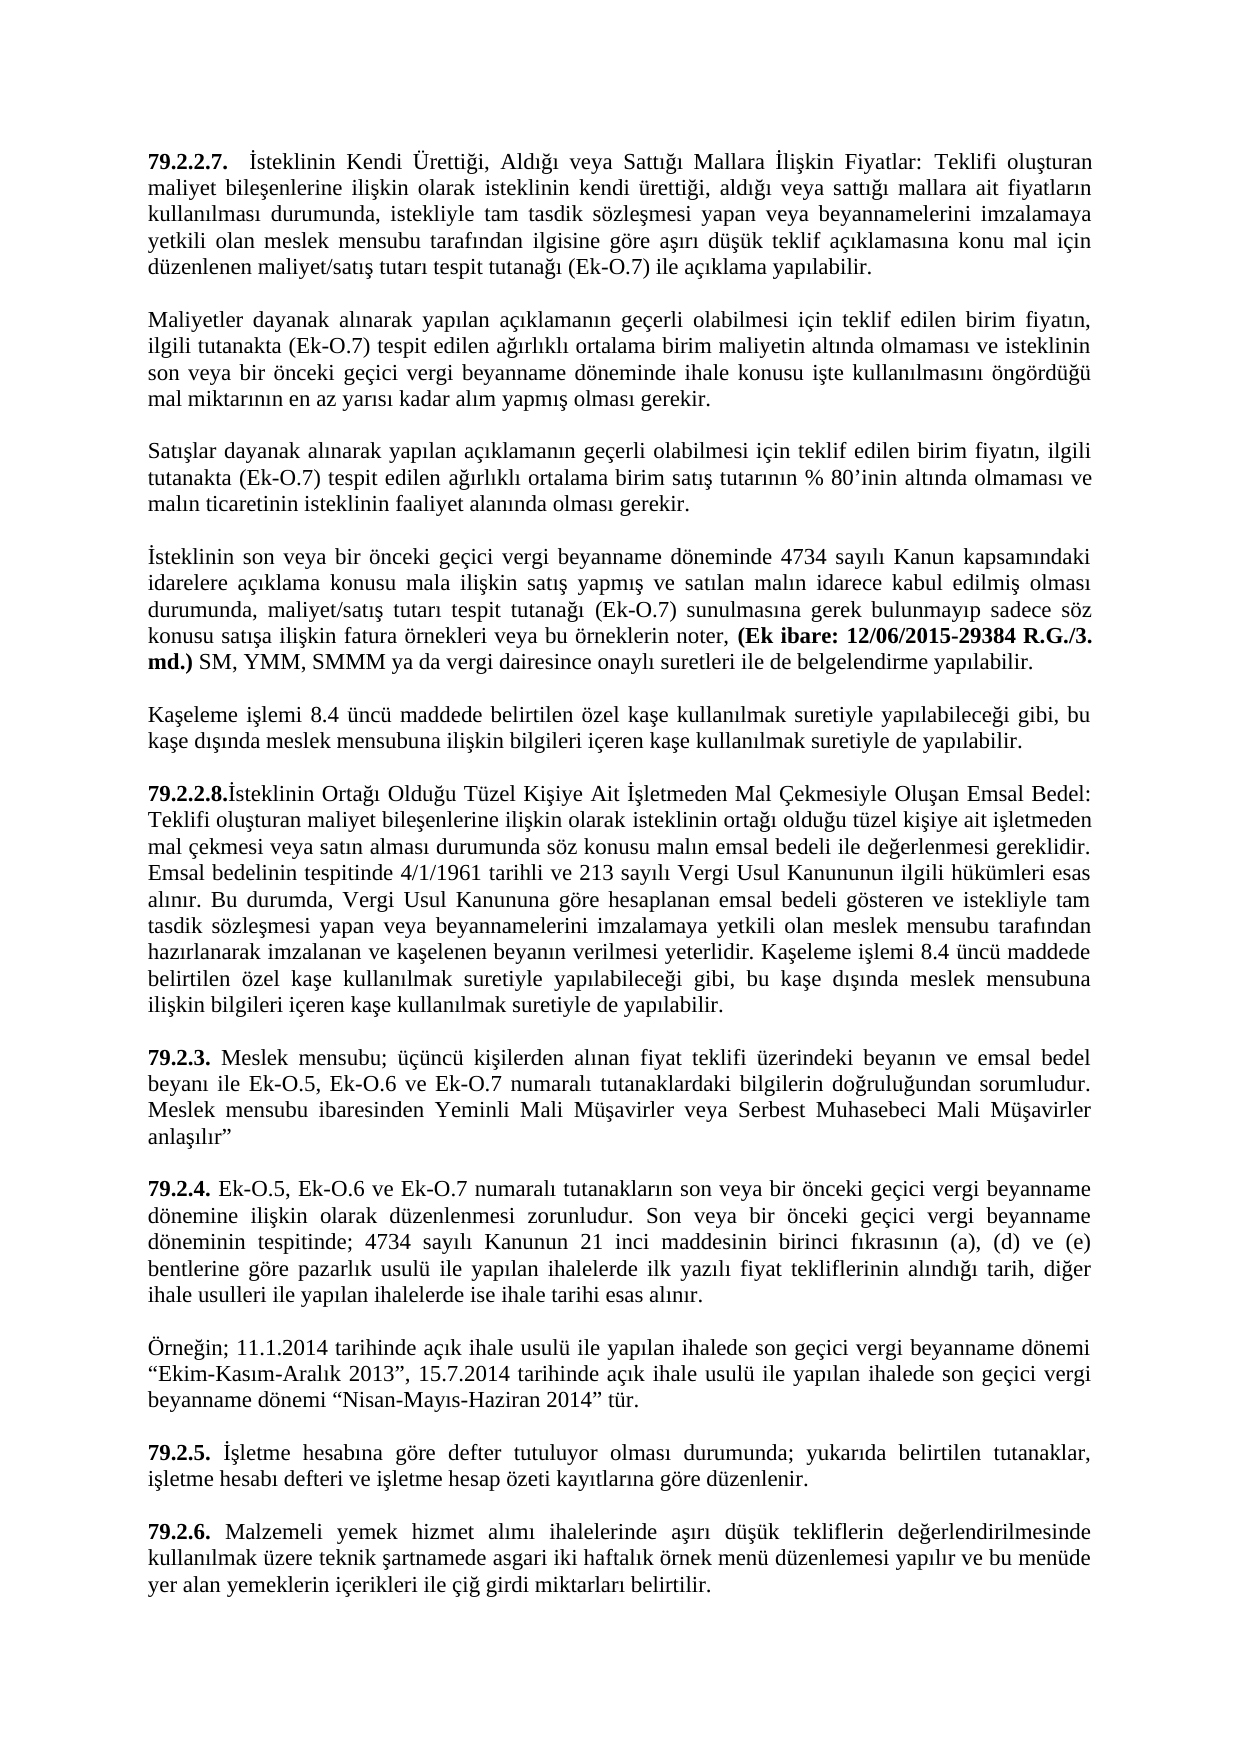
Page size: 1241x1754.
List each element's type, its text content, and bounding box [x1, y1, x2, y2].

title 79.2.2.7. İsteklinin Kendi Ürettiği, Aldığı veya Sattığı Mallara İlişkin Fiyatlar: Teklifi oluşturan maliyet bileşenlerine ilişkin olarak isteklinin kendi ürettiği, aldığı veya sattığı mallara ait fiyatların kullanılması durumunda, istekliyle tam tasdik sözleşmesi yapan veya beyannamelerini imzalamaya yetkili olan meslek mensubu tarafından ilgisine göre aşırı düşük teklif açıklamasına konu mal için düzenlenen maliyet/satış tutarı tespit tutanağı (Ek-O.7) ile açıklama yapılabilir. [148, 148, 1092, 279]
title Satışlar dayanak alınarak yapılan açıklamanın geçerli olabilmesi için teklif edilen birim fiyatın, ilgili tutanakta (Ek-O.7) tespit edilen ağırlıklı ortalama birim satış tutarının % 80’inin altında olmaması ve malın ticaretinin isteklinin faaliyet alanında olması gerekir. [148, 438, 1092, 517]
title 79.2.5. İşletme hesabına göre defter tutuluyor olması durumunda; yukarıda belirtilen tutanaklar, işletme hesabı defteri ve işletme hesap özeti kayıtlarına göre düzenlenir. [148, 1439, 1092, 1492]
text Kaşeleme işlemi 8.4 üncü maddede belirtilen özel kaşe kullanılmak suretiyle yapılabileceği gibi, bu kaşe dışında meslek mensubuna ilişkin bilgileri içeren kaşe kullanılmak suretiyle de yapılabilir. [148, 701, 1092, 754]
text Örneğin; 11.1.2014 tarihinde açık ihale usulü ile yapılan ihalede son geçici vergi beyanname dönemi “Ekim-Kasım-Aralık 2013”, 15.7.2014 tarihinde açık ihale usulü ile yapılan ihalede son geçici vergi beyanname dönemi “Nisan-Mayıs-Haziran 2014” tür. [148, 1334, 1092, 1413]
title 79.2.2.8.İsteklinin Ortağı Olduğu Tüzel Kişiye Ait İşletmeden Mal Çekmesiyle Oluşan Emsal Bedel: Teklifi oluşturan maliyet bileşenlerine ilişkin olarak isteklinin ortağı olduğu tüzel kişiye ait işletmeden mal çekmesi veya satın alması durumunda söz konusu malın emsal bedeli ile değerlenmesi gereklidir. Emsal bedelinin tespitinde 4/1/1961 tarihli ve 213 sayılı Vergi Usul Kanununun ilgili hükümleri esas alınır. Bu durumda, Vergi Usul Kanununa göre hesaplanan emsal bedeli gösteren ve istekliyle tam tasdik sözleşmesi yapan veya beyannamelerini imzalamaya yetkili olan meslek mensubu tarafından hazırlanarak imzalanan ve kaşelenen beyanın verilmesi yeterlidir. Kaşeleme işlemi 8.4 üncü maddede belirtilen özel kaşe kullanılmak suretiyle yapılabileceği gibi, bu kaşe dışında meslek mensubuna ilişkin bilgileri içeren kaşe kullanılmak suretiyle de yapılabilir. [148, 780, 1092, 1017]
title 79.2.3. Meslek mensubu; üçüncü kişilerden alınan fiyat teklifi üzerindeki beyanın ve emsal bedel beyanı ile Ek-O.5, Ek-O.6 ve Ek-O.7 numaralı tutanaklardaki bilgilerin doğruluğundan sorumludur. Meslek mensubu ibaresinden Yeminli Mali Müşavirler veya Serbest Muhasebeci Mali Müşavirler anlaşılır” [148, 1044, 1092, 1149]
title İsteklinin son veya bir önceki geçici vergi beyanname döneminde 4734 sayılı Kanun kapsamındaki idarelere açıklama konusu mala ilişkin satış yapmış ve satılan malın idarece kabul edilmiş olması durumunda, maliyet/satış tutarı tespit tutanağı (Ek-O.7) sunulmasına gerek bulunmayıp sadece söz konusu satışa ilişkin fatura örnekleri veya bu örneklerin noter, (Ek ibare: 12/06/2015-29384 R.G./3. md.) SM, YMM, SMMM ya da vergi dairesince onaylı suretleri ile de belgelendirme yapılabilir. [148, 543, 1092, 675]
title Maliyetler dayanak alınarak yapılan açıklamanın geçerli olabilmesi için teklif edilen birim fiyatın, ilgili tutanakta (Ek-O.7) tespit edilen ağırlıklı ortalama birim maliyetin altında olmaması ve isteklinin son veya bir önceki geçici vergi beyanname döneminde ihale konusu işte kullanılmasını öngördüğü mal miktarının en az yarısı kadar alım yapmış olması gerekir. [148, 306, 1092, 411]
title 79.2.6. Malzemeli yemek hizmet alımı ihalelerinde aşırı düşük tekliflerin değerlendirilmesinde kullanılmak üzere teknik şartnamede asgari iki haftalık örnek menü düzenlemesi yapılır ve bu menüde yer alan yemeklerin içerikleri ile çiğ girdi miktarları belirtilir. [148, 1518, 1092, 1597]
title 79.2.4. Ek-O.5, Ek-O.6 ve Ek-O.7 numaralı tutanakların son veya bir önceki geçici vergi beyanname dönemine ilişkin olarak düzenlenmesi zorunludur. Son veya bir önceki geçici vergi beyanname döneminin tespitinde; 4734 sayılı Kanunun 21 inci maddesinin birinci fıkrasının (a), (d) ve (e) bentlerine göre pazarlık usulü ile yapılan ihalelerde ilk yazılı fiyat tekliflerinin alındığı tarih, diğer ihale usulleri ile yapılan ihalelerde ise ihale tarihi esas alınır. [148, 1176, 1092, 1307]
